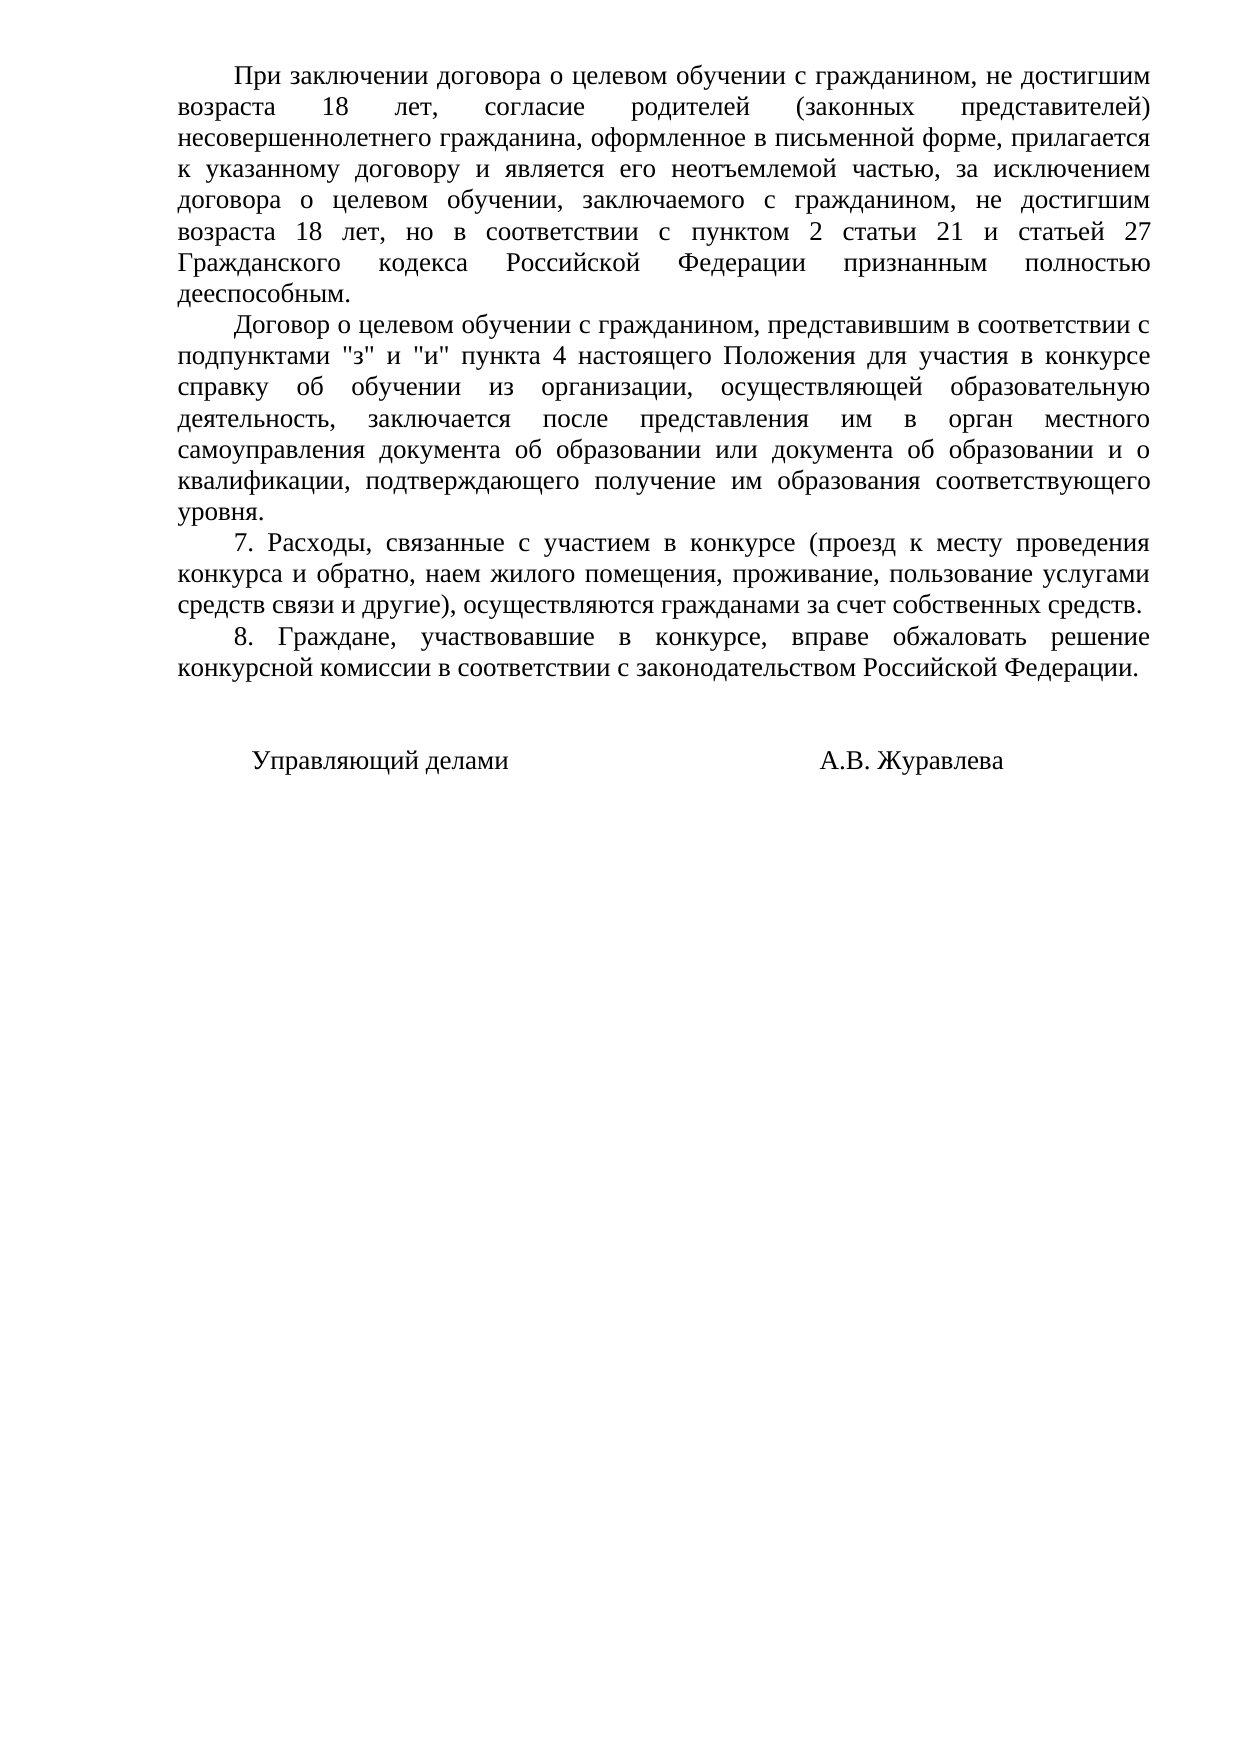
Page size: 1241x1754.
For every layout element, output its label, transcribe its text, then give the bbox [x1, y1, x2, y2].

text При заключении договора о целевом обучении с гражданином, не достигшим возраста 18 лет, согласие родителей (законных представителей) несовершеннолетнего гражданина, оформленное в письменной форме, прилагается к указанному договору и является его неотъемлемой частью, за исключением договора о целевом обучении, заключаемого с гражданином, не достигшим возраста 18 лет, но в соответствии с пунктом 2 статьи 21 и статьей 27 Гражданского кодекса Российской Федерации признанным полностью дееспособным. [177, 59, 1152, 308]
text Договор о целевом обучении с гражданином, представившим в соответствии с подпунктами "з" и "и" пункта 4 настоящего Положения для участия в конкурсе справку об обучении из организации, осуществляющей образовательную деятельность, заключается после представления им в орган местного самоуправления документа об образовании или документа об образовании и о квалификации, подтверждающего получение им образования соответствующего уровня. [177, 308, 1152, 526]
text 8. Граждане, участвовавшие в конкурсе, вправе обжаловать решение конкурсной комиссии в соответствии с законодательством Российской Федерации. [177, 620, 1152, 682]
text 7. Расходы, связанные с участием в конкурсе (проезд к месту проведения конкурса и обратно, наем жилого помещения, проживание, пользование услугами средств связи и другие), осуществляются гражданами за счет собственных средств. [177, 526, 1152, 620]
text Управляющий делами А.В. Журавлева [177, 744, 1152, 775]
